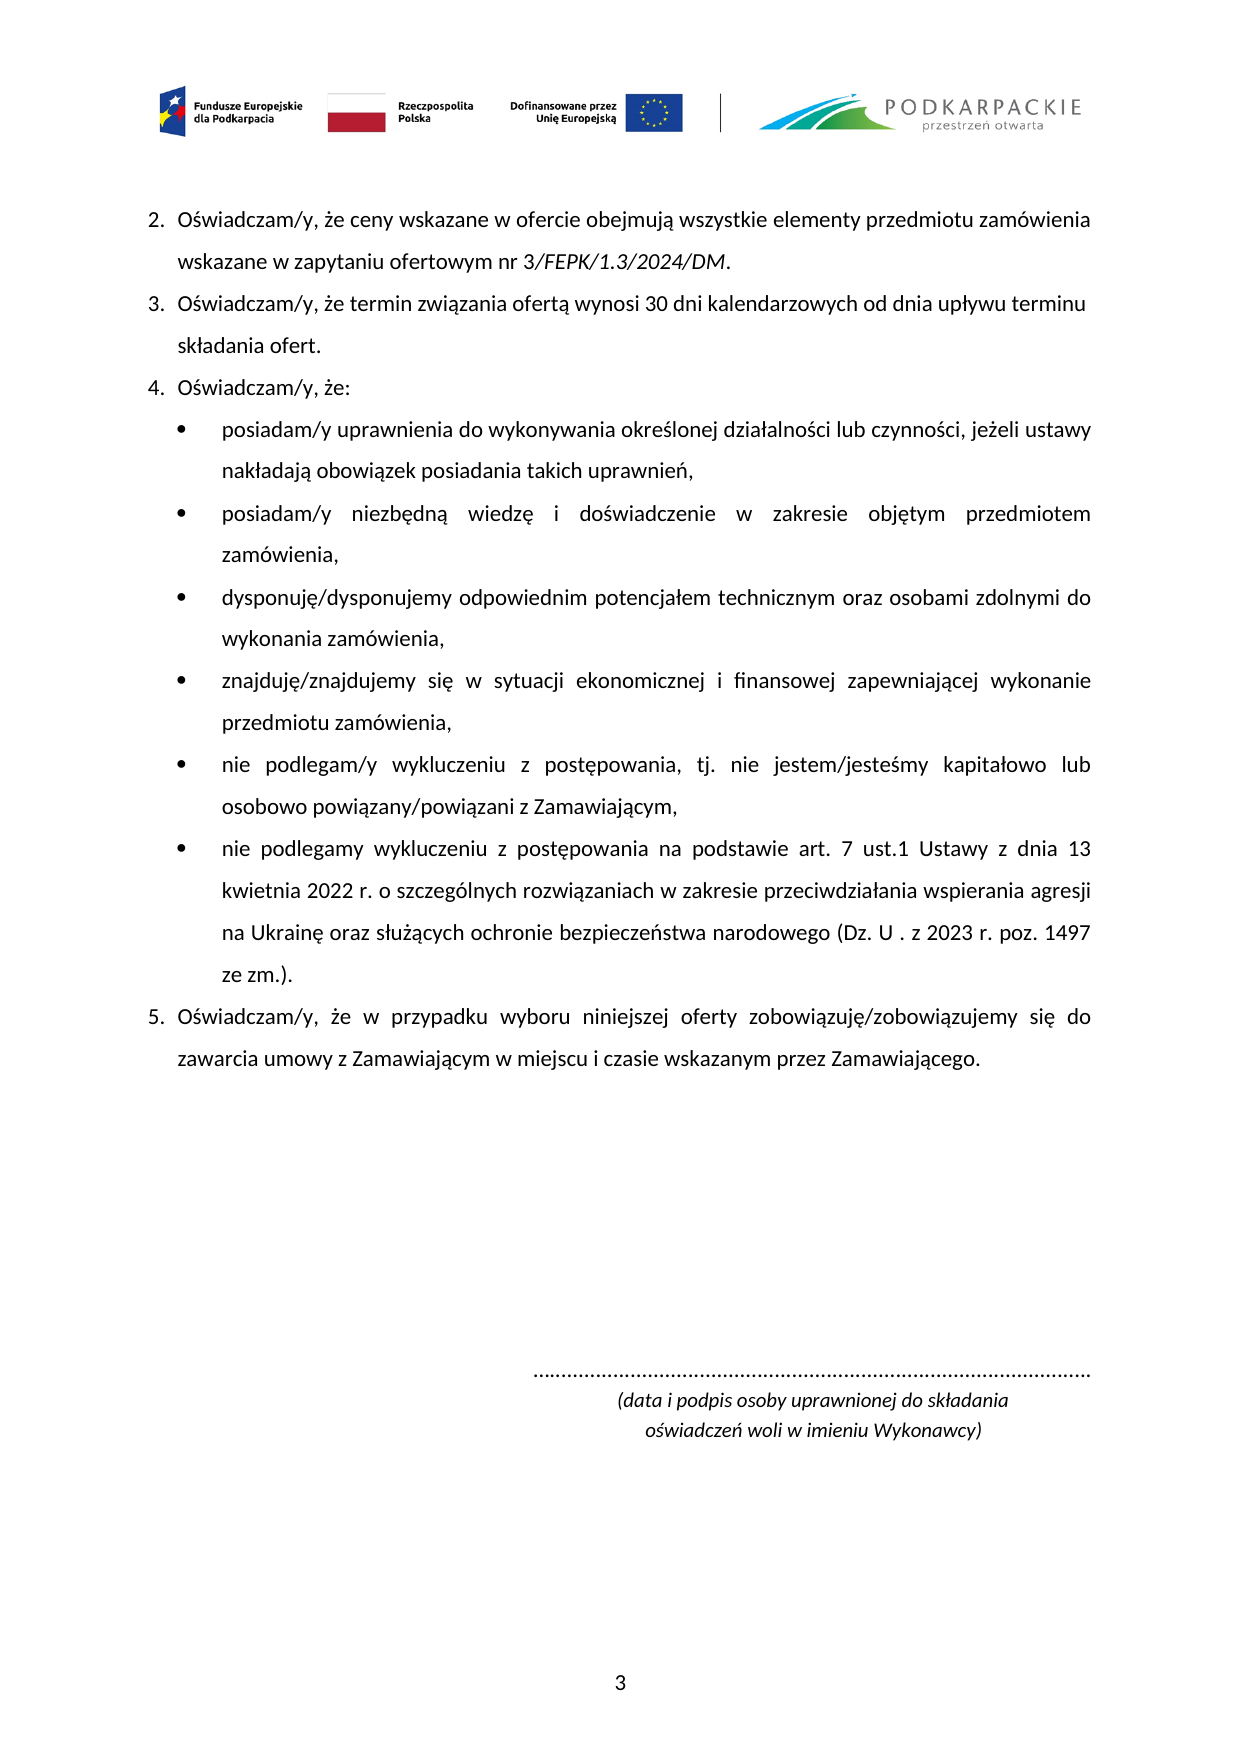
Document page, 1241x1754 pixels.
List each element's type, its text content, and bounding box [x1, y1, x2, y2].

list nie podlegamy wykluczeniu z postępowania na podstawie art. 7 ust.1 Ustawy z dnia 13 kwietnia 2022 r. o szczególnych rozwiązaniach w zakresie przeciwdziałania wspierania agresji na Ukrainę oraz służących ochronie bezpieczeństwa narodowego (Dz. U . z 2023 r. poz. 1497 ze zm.). [177, 834, 1092, 988]
text ….............................................................................................. [148, 1356, 1092, 1383]
list Oświadczam/y, że w przypadku wyboru niniejszej oferty zobowiązuję/zobowiązujemy się do zawarcia umowy z Zamawiającym w miejscu i czasie wskazanym przez Zamawiającego. [148, 1002, 1092, 1072]
text (data i podpis osoby uprawnionej do składania [148, 1388, 1092, 1413]
list Oświadczam/y, że termin związania ofertą wynosi 30 dni kalendarzowych od dnia upływu terminu składania ofert. [148, 289, 1092, 359]
text oświadczeń woli w imieniu Wykonawcy) [148, 1417, 1092, 1442]
list dysponuję/dysponujemy odpowiednim potencjałem technicznym oraz osobami zdolnymi do wykonania zamówienia, [177, 583, 1092, 653]
list znajduję/znajdujemy się w sytuacji ekonomicznej i finansowej zapewniającej wykonanie przedmiotu zamówienia, [177, 667, 1092, 737]
list nie podlegam/y wykluczeniu z postępowania, tj. nie jestem/jesteśmy kapitałowo lub osobowo powiązany/powiązani z Zamawiającym, [177, 751, 1092, 821]
list posiadam/y niezbędną wiedzę i doświadczenie w zakresie objętym przedmiotem zamówienia, [177, 499, 1092, 569]
list Oświadczam/y, że ceny wskazane w ofercie obejmują wszystkie elementy przedmiotu zamówienia wskazane w zapytaniu ofertowym nr 3/FEPK/1.3/2024/DM. [148, 205, 1092, 275]
list posiadam/y uprawnienia do wykonywania określonej działalności lub czynności, jeżeli ustawy nakładają obowiązek posiadania takich uprawnień, [177, 415, 1092, 485]
picture [147, 73, 1093, 149]
list Oświadczam/y, że: [148, 373, 1092, 401]
